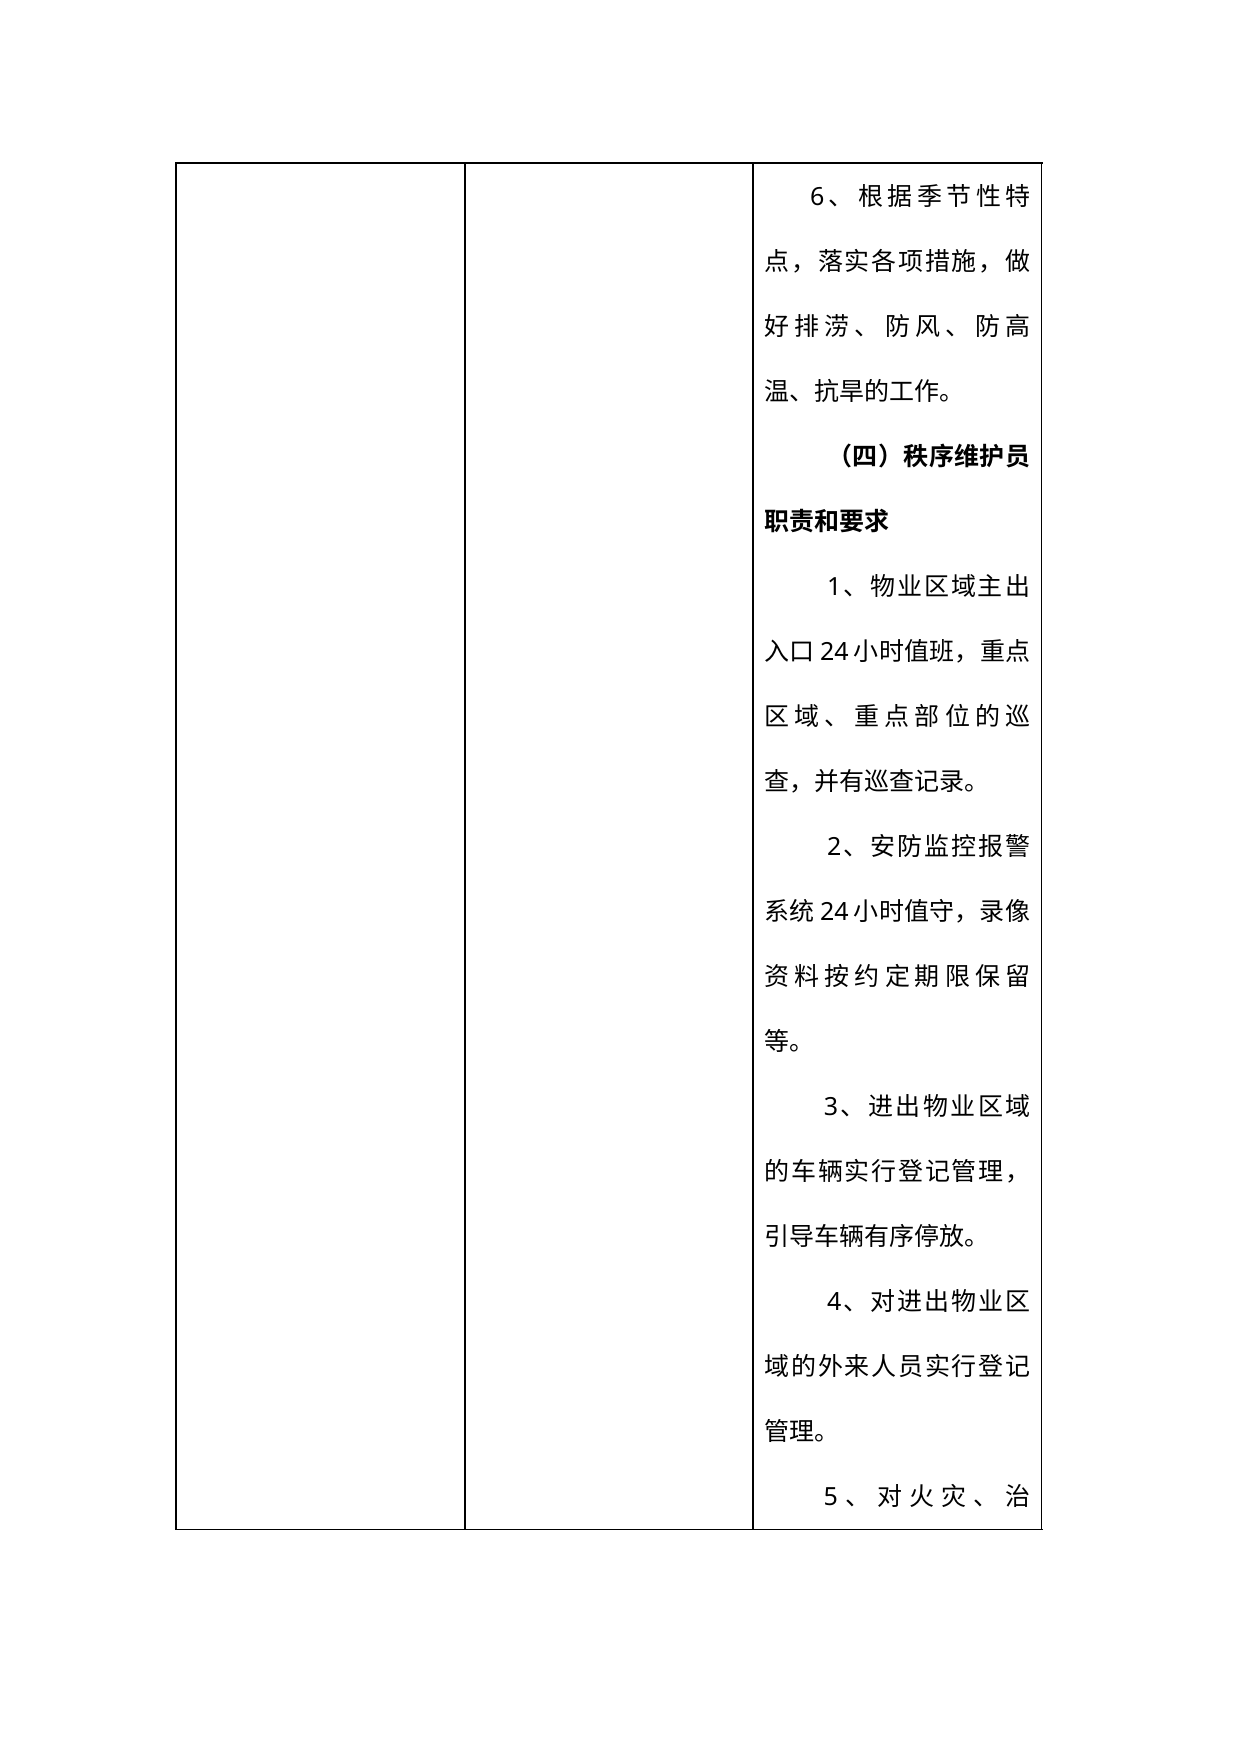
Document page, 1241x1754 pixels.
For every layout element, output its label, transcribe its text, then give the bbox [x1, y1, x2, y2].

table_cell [754, 164, 1041, 1528]
table_cell 1 [177, 164, 464, 1528]
table_cell ★ [466, 164, 752, 1528]
